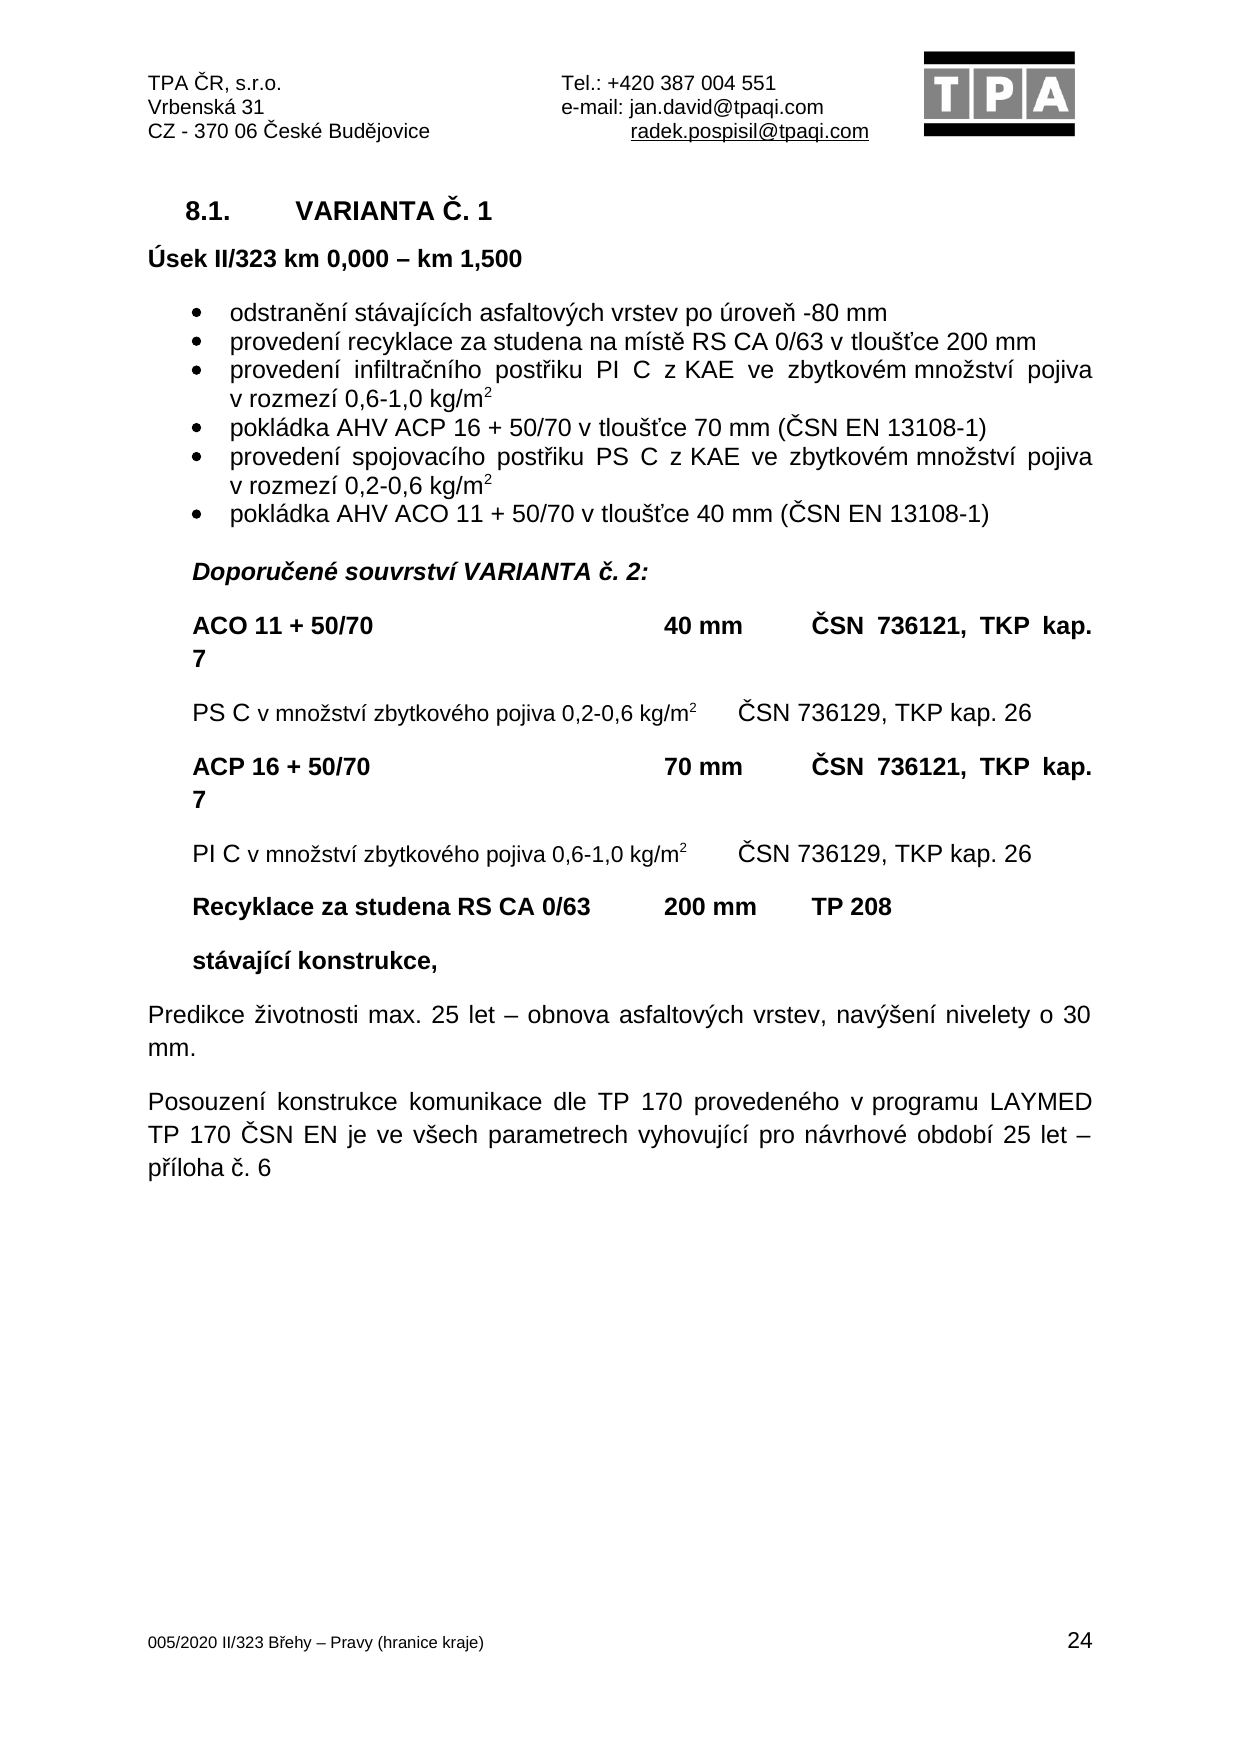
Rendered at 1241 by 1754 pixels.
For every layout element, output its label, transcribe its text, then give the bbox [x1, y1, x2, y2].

text stávající konstrukce, [148, 946, 1093, 975]
list pokládka AHV ACO 11 + 50/70 v tloušťce 40 mm (ČSN EN 13108-1) [192, 499, 1093, 528]
text PI C v množství zbytkového pojiva 0,6-1,0 kg/m2 ČSN 736129, TKP kap. 26 [192, 838, 1093, 867]
list odstranění stávajících asfaltových vrstev po úroveň -80 mm [192, 298, 1093, 327]
text Úsek II/323 km 0,000 – km 1,500 [148, 244, 1093, 273]
text PS C v množství zbytkového pojiva 0,2-0,6 kg/m2 ČSN 736129, TKP kap. 26 [192, 698, 1093, 727]
picture [910, 38, 1088, 149]
list pokládka AHV ACP 16 + 50/70 v tloušťce 70 mm (ČSN EN 13108-1) [192, 413, 1093, 442]
list provedení recyklace za studena na místě RS CA 0/63 v tloušťce 200 mm [192, 327, 1093, 355]
text Recyklace za studena RS CA 0/63 200 mm TP 208 [192, 892, 1093, 921]
list provedení infiltračního postřiku PI C z KAE ve zbytkovém množství pojiva v rozmezí 0,6-1,0 kg/m2 [192, 355, 1093, 413]
text ACP 16 + 50/70 70 mm ČSN 736121, TKP kap. 7 [192, 752, 1093, 813]
text Doporučené souvrství VARIANTA č. 2: [192, 557, 1093, 586]
text ACO 11 + 50/70 40 mm ČSN 736121, TKP kap. 7 [192, 611, 1093, 673]
text Posouzení konstrukce komunikace dle TP 170 provedeného v programu LAYMED TP 170 ČSN EN je ve všech parametrech vyhovující pro návrhové období 25 let – příloha č. 6 [148, 1087, 1093, 1182]
text Predikce životnosti max. 25 let – obnova asfaltových vrstev, navýšení nivelety o 30 mm. [148, 1000, 1093, 1062]
list provedení spojovacího postřiku PS C z KAE ve zbytkovém množství pojiva v rozmezí 0,2-0,6 kg/m2 [192, 442, 1093, 499]
subtitle VARIANTA Č. 1 [185, 195, 1093, 227]
